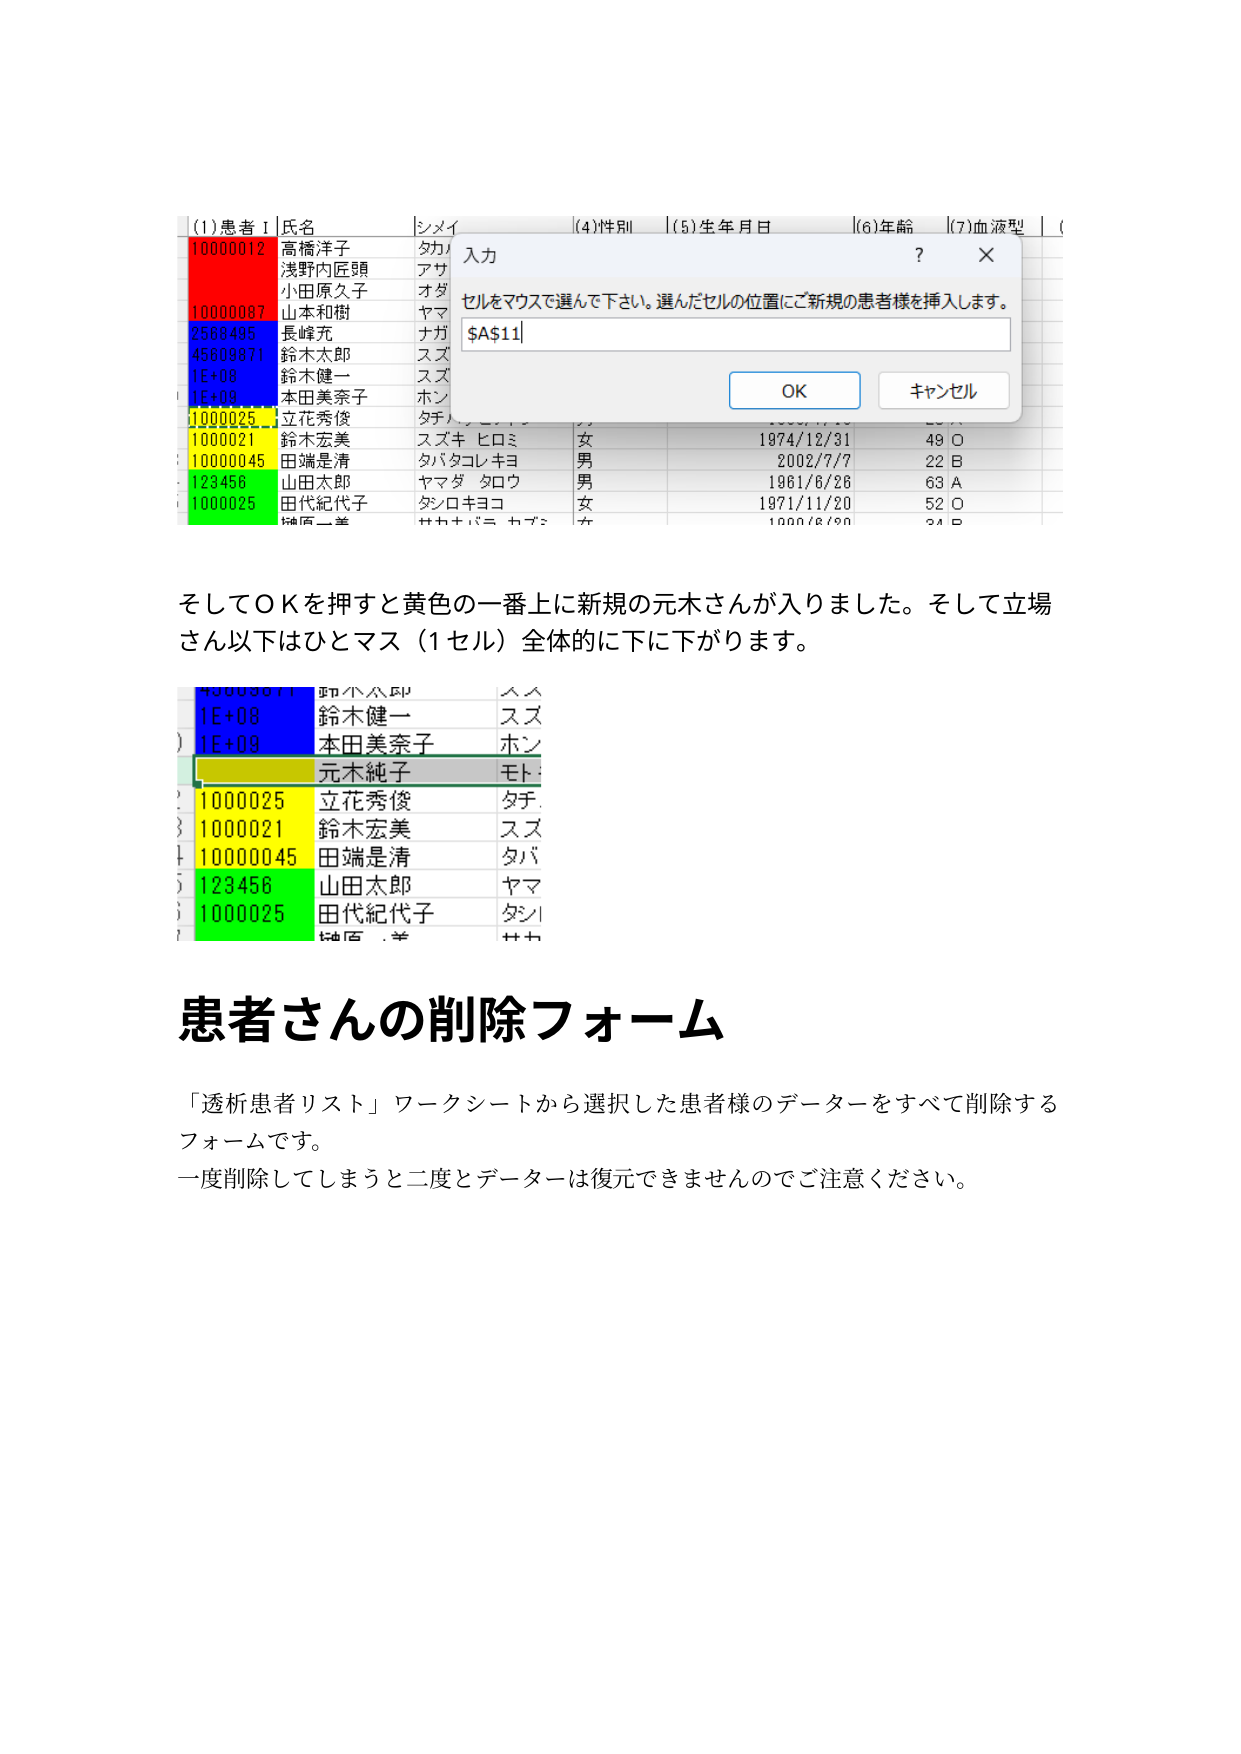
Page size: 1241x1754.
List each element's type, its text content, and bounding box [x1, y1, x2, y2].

text 「透析患者リスト」ワークシートから選択した患者様のデーターをすべて削除するフォームです。 [177, 1083, 1063, 1158]
text そしてＯＫを押すと黄色の一番上に新規の元木さんが入りました。そして立場さん以下はひとマス（1セル）全体的に下に下がります。 [177, 583, 1063, 658]
text 一度削除してしまうと二度とデーターは復元できませんのでご注意ください。 [177, 1158, 1063, 1196]
picture [177, 216, 1063, 525]
picture [177, 687, 542, 941]
subtitle 患者さんの削除フォーム [177, 979, 1063, 1054]
